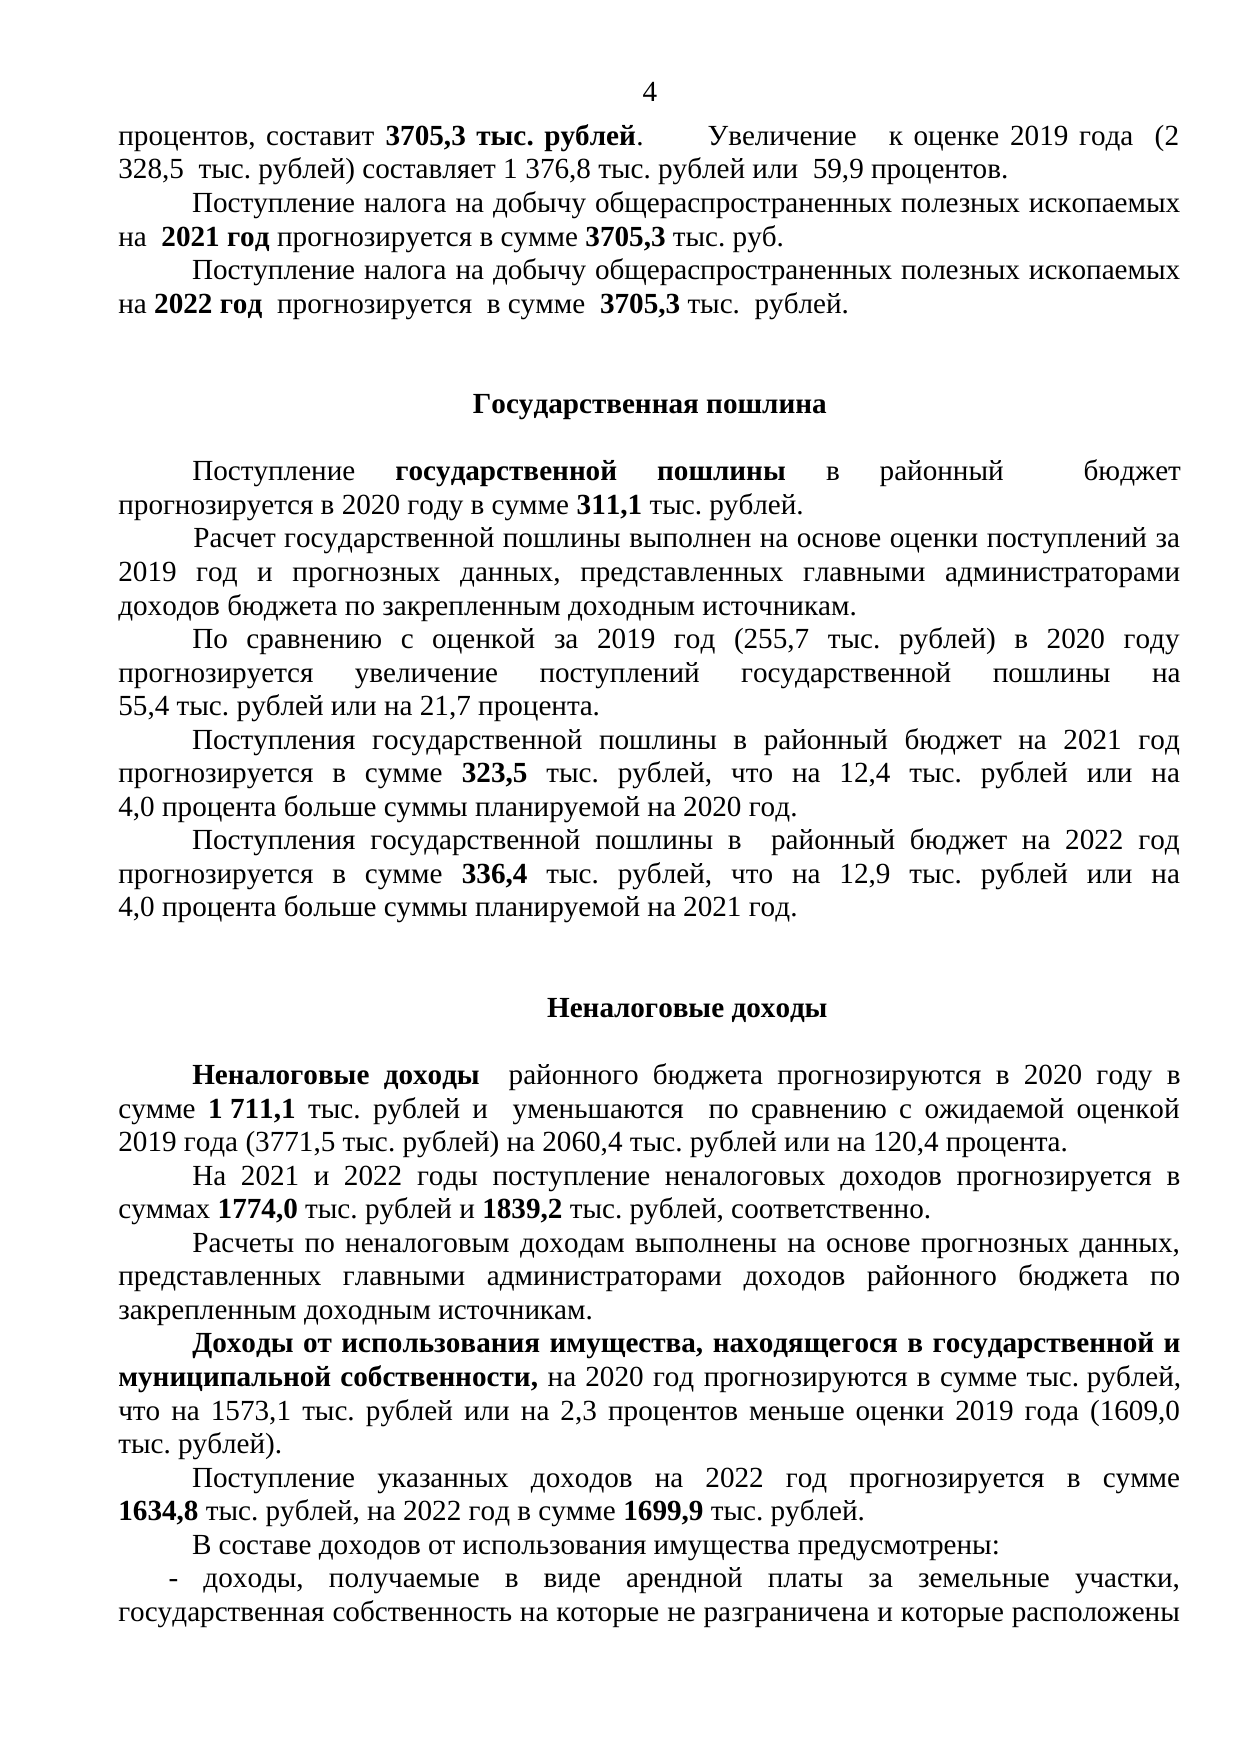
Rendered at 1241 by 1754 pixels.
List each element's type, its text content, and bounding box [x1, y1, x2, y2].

text Поступление указанных доходов на 2022 год прогнозируется в сумме 1634,8 тыс. рублей, на 2022 год в сумме 1699,9 тыс. рублей. [118, 1460, 1181, 1527]
text Неналоговые доходы [118, 990, 1181, 1024]
text Расчет государственной пошлины выполнен на основе оценки поступлений за 2019 год и прогнозных данных, представленных главными администраторами доходов бюджета по закрепленным доходным источникам. [118, 521, 1181, 621]
text Поступление налога на добычу общераспространенных полезных ископаемых на 2022 год прогнозируется в сумме 3705,3 тыс. рублей. [118, 252, 1181, 319]
text Доходы от использования имущества, находящегося в государственной и муниципальной собственности, на 2020 год прогнозируются в сумме тыс. рублей, что на 1573,1 тыс. рублей или на 2,3 процентов меньше оценки 2019 года (1609,0 тыс. рублей). [118, 1326, 1181, 1460]
text В составе доходов от использования имущества предусмотрены: [118, 1527, 1181, 1560]
text Поступления государственной пошлины в районный бюджет на 2022 год прогнозируется в сумме 336,4 тыс. рублей, что на 12,9 тыс. рублей или на 4,0 процента больше суммы планируемой на 2021 год. [118, 822, 1181, 923]
text Поступление налога на добычу общераспространенных полезных ископаемых на 2021 год прогнозируется в сумме 3705,3 тыс. руб. [118, 185, 1181, 252]
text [118, 118, 1181, 185]
text Поступления государственной пошлины в районный бюджет на 2021 год прогнозируется в сумме 323,5 тыс. рублей, что на 12,4 тыс. рублей или на 4,0 процента больше суммы планируемой на 2020 год. [118, 722, 1181, 822]
text Неналоговые доходы районного бюджета прогнозируются в 2020 году в сумме 1 711,1 тыс. рублей и уменьшаются по сравнению с ожидаемой оценкой 2019 года (3771,5 тыс. рублей) на 2060,4 тыс. рублей или на 120,4 процента. [118, 1057, 1181, 1158]
text На 2021 и 2022 годы поступление неналоговых доходов прогнозируется в суммах 1774,0 тыс. рублей и 1839,2 тыс. рублей, соответственно. [118, 1158, 1181, 1225]
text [118, 1560, 1181, 1627]
text Государственная пошлина [118, 386, 1181, 420]
text Расчеты по неналоговым доходам выполнены на основе прогнозных данных, представленных главными администраторами доходов районного бюджета по закрепленным доходным источникам. [118, 1225, 1181, 1326]
text По сравнению с оценкой за 2019 год (255,7 тыс. рублей) в 2020 году прогнозируется увеличение поступлений государственной пошлины на 55,4 тыс. рублей или на 21,7 процента. [118, 621, 1181, 722]
text Поступление государственной пошлины в районный бюджет прогнозируется в 2020 году в сумме 311,1 тыс. рублей. [118, 453, 1181, 521]
